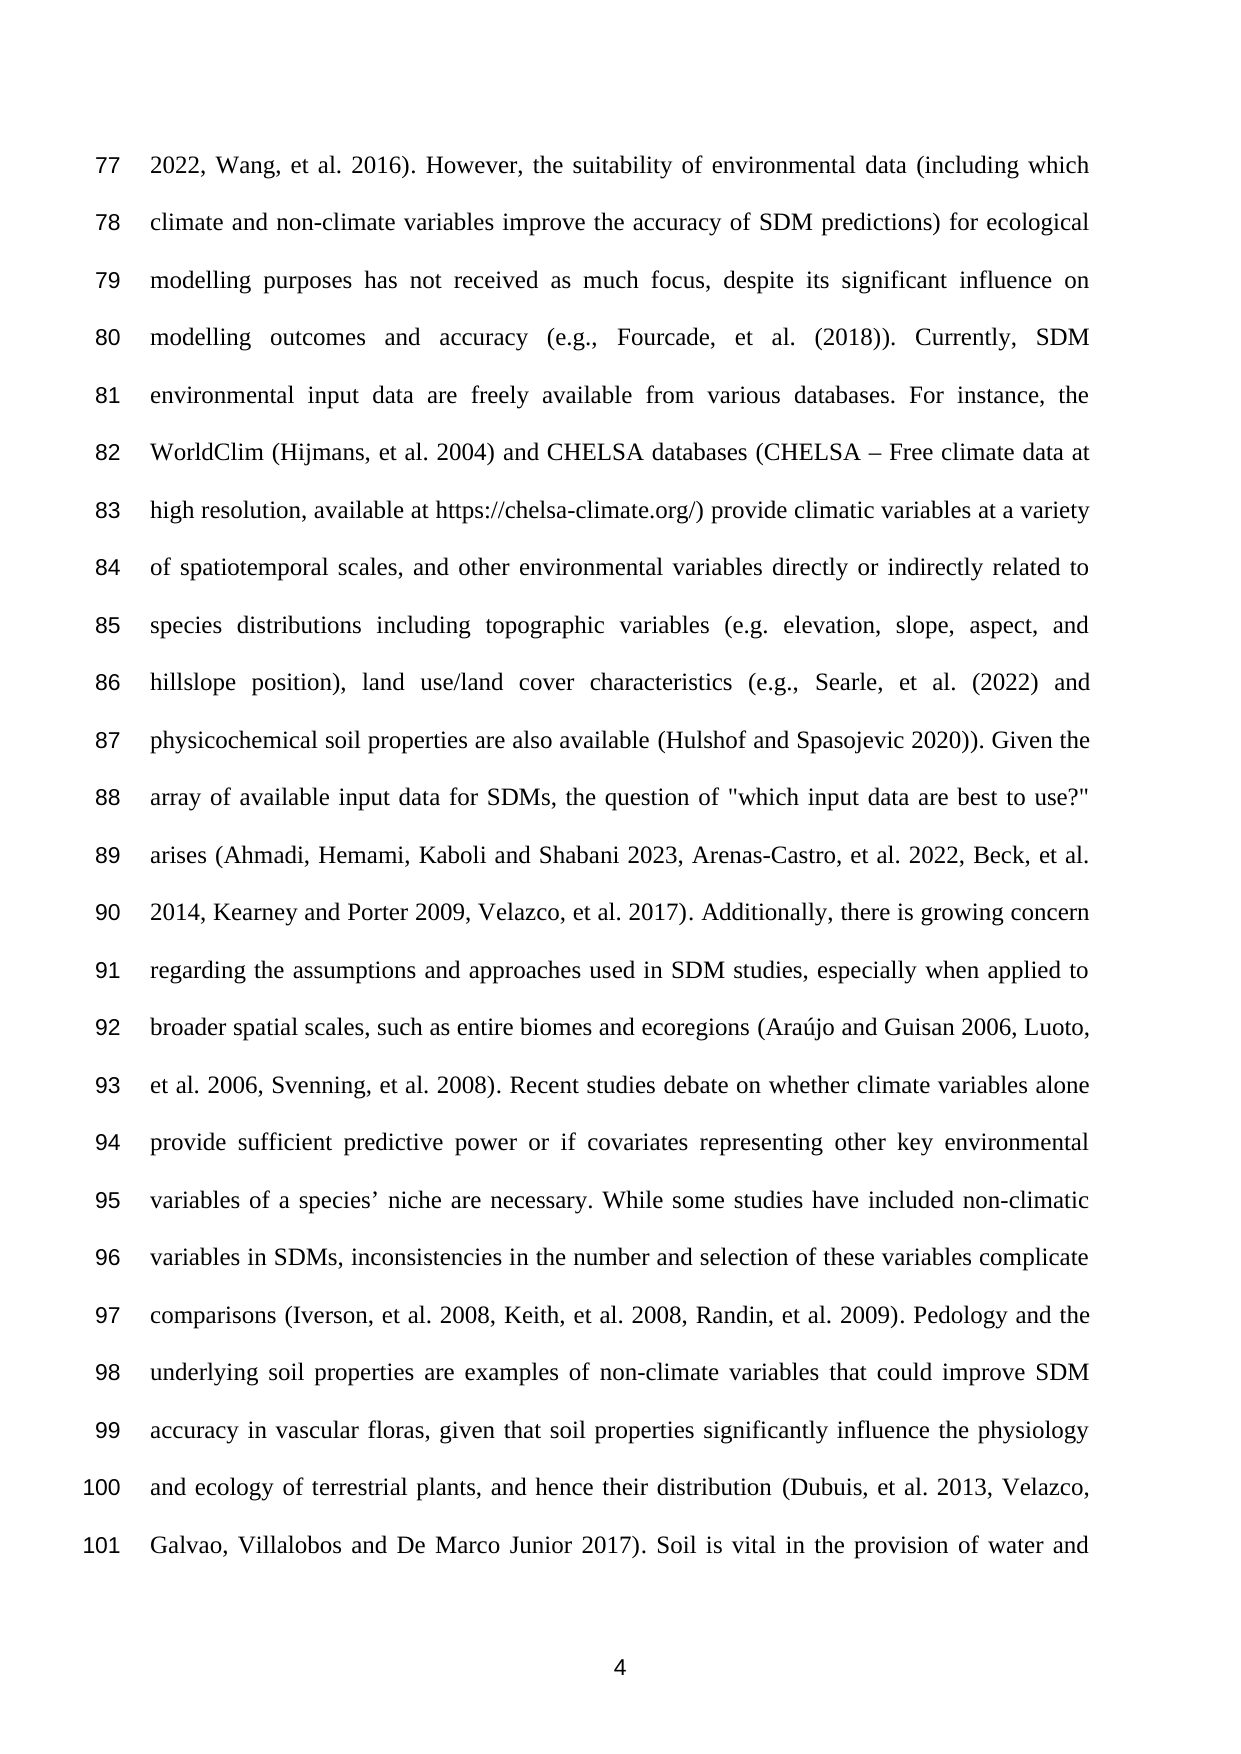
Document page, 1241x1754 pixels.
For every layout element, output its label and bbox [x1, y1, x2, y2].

text [150, 150, 1090, 1559]
